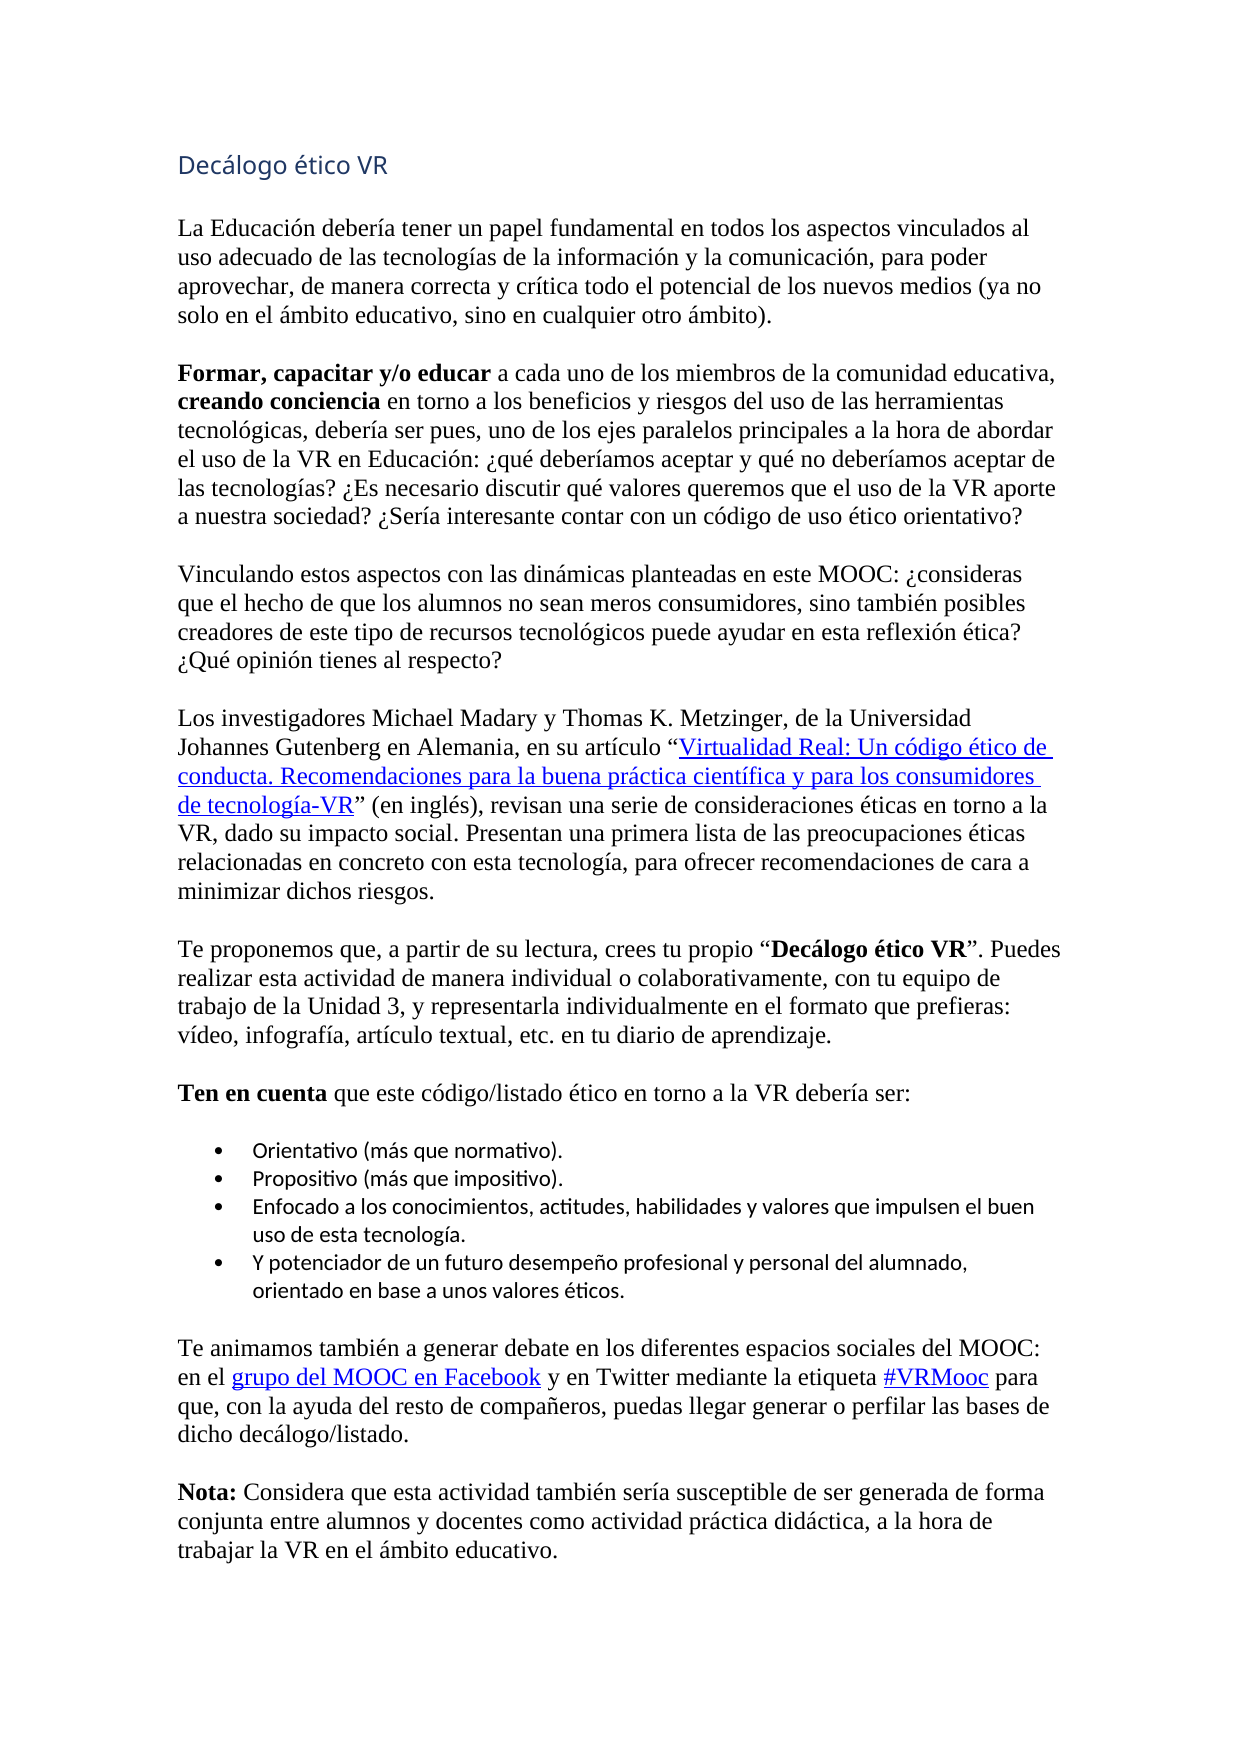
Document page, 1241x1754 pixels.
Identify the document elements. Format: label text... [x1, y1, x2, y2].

list Enfocado a los conocimientos, actitudes, habilidades y valores que impulsen el buen uso de esta tecnología. [215, 1192, 1063, 1248]
text Nota: Considera que esta actividad también sería susceptible de ser generada de forma conjunta entre alumnos y docentes como actividad práctica didáctica, a la hora de trabajar la VR en el ámbito educativo. [177, 1477, 1063, 1564]
list Propositivo (más que impositivo). [215, 1164, 1063, 1192]
text Formar, capacitar y/o educar a cada uno de los miembros de la comunidad educativa, creando conciencia en torno a los beneficios y riesgos del uso de las herramientas tecnológicas, debería ser pues, uno de los ejes paralelos principales a la hora de abordar el uso de la VR en Educación: ¿qué deberíamos aceptar y qué no deberíamos aceptar de las tecnologías? ¿Es necesario discutir qué valores queremos que el uso de la VR aporte a nuestra sociedad? ¿Sería interesante contar con un código de uso ético orientativo? [177, 358, 1063, 530]
text Ten en cuenta que este código/listado ético en torno a la VR debería ser: [177, 1078, 1063, 1107]
text Te proponemos que, a partir de su lectura, crees tu propio “Decálogo ético VR”. Puedes realizar esta actividad de manera individual o colaborativamente, con tu equipo de trabajo de la Unidad 3, y representarla individualmente en el formato que prefieras: vídeo, infografía, artículo textual, etc. en tu diario de aprendizaje. [177, 934, 1063, 1049]
text La Educación debería tener un papel fundamental en todos los aspectos vinculados al uso adecuado de las tecnologías de la información y la comunicación, para poder aprovechar, de manera correcta y crítica todo el potencial de los nuevos medios (ya no solo en el ámbito educativo, sino en cualquier otro ámbito). [177, 213, 1063, 328]
text Los investigadores Michael Madary y Thomas K. Metzinger, de la Universidad Johannes Gutenberg en Alemania, en su artículo “Virtualidad Real: Un código ético de conducta. Recomendaciones para la buena práctica científica y para los consumidores de tecnología-VR” (en inglés), revisan una serie de consideraciones éticas en torno a la VR, dado su impacto social. Presentan una primera lista de las preocupaciones éticas relacionadas en concreto con esta tecnología, para ofrecer recomendaciones de cara a minimizar dichos riesgos. [177, 703, 1063, 905]
list Y potenciador de un futuro desempeño profesional y personal del alumnado, orientado en base a unos valores éticos. [215, 1248, 1063, 1304]
text Te animamos también a generar debate en los diferentes espacios sociales del MOOC: en el grupo del MOOC en Facebook y en Twitter mediante la etiqueta #VRMooc para que, con la ayuda del resto de compañeros, puedas llegar generar o perfilar las bases de dicho decálogo/listado. [177, 1333, 1063, 1448]
list Orientativo (más que normativo). [215, 1136, 1063, 1164]
subtitle Decálogo ético VR [177, 148, 1063, 182]
text Vinculando estos aspectos con las dinámicas planteadas en este MOOC: ¿consideras que el hecho de que los alumnos no sean meros consumidores, sino también posibles creadores de este tipo de recursos tecnológicos puede ayudar en esta reflexión ética? ¿Qué opinión tienes al respecto? [177, 559, 1063, 674]
